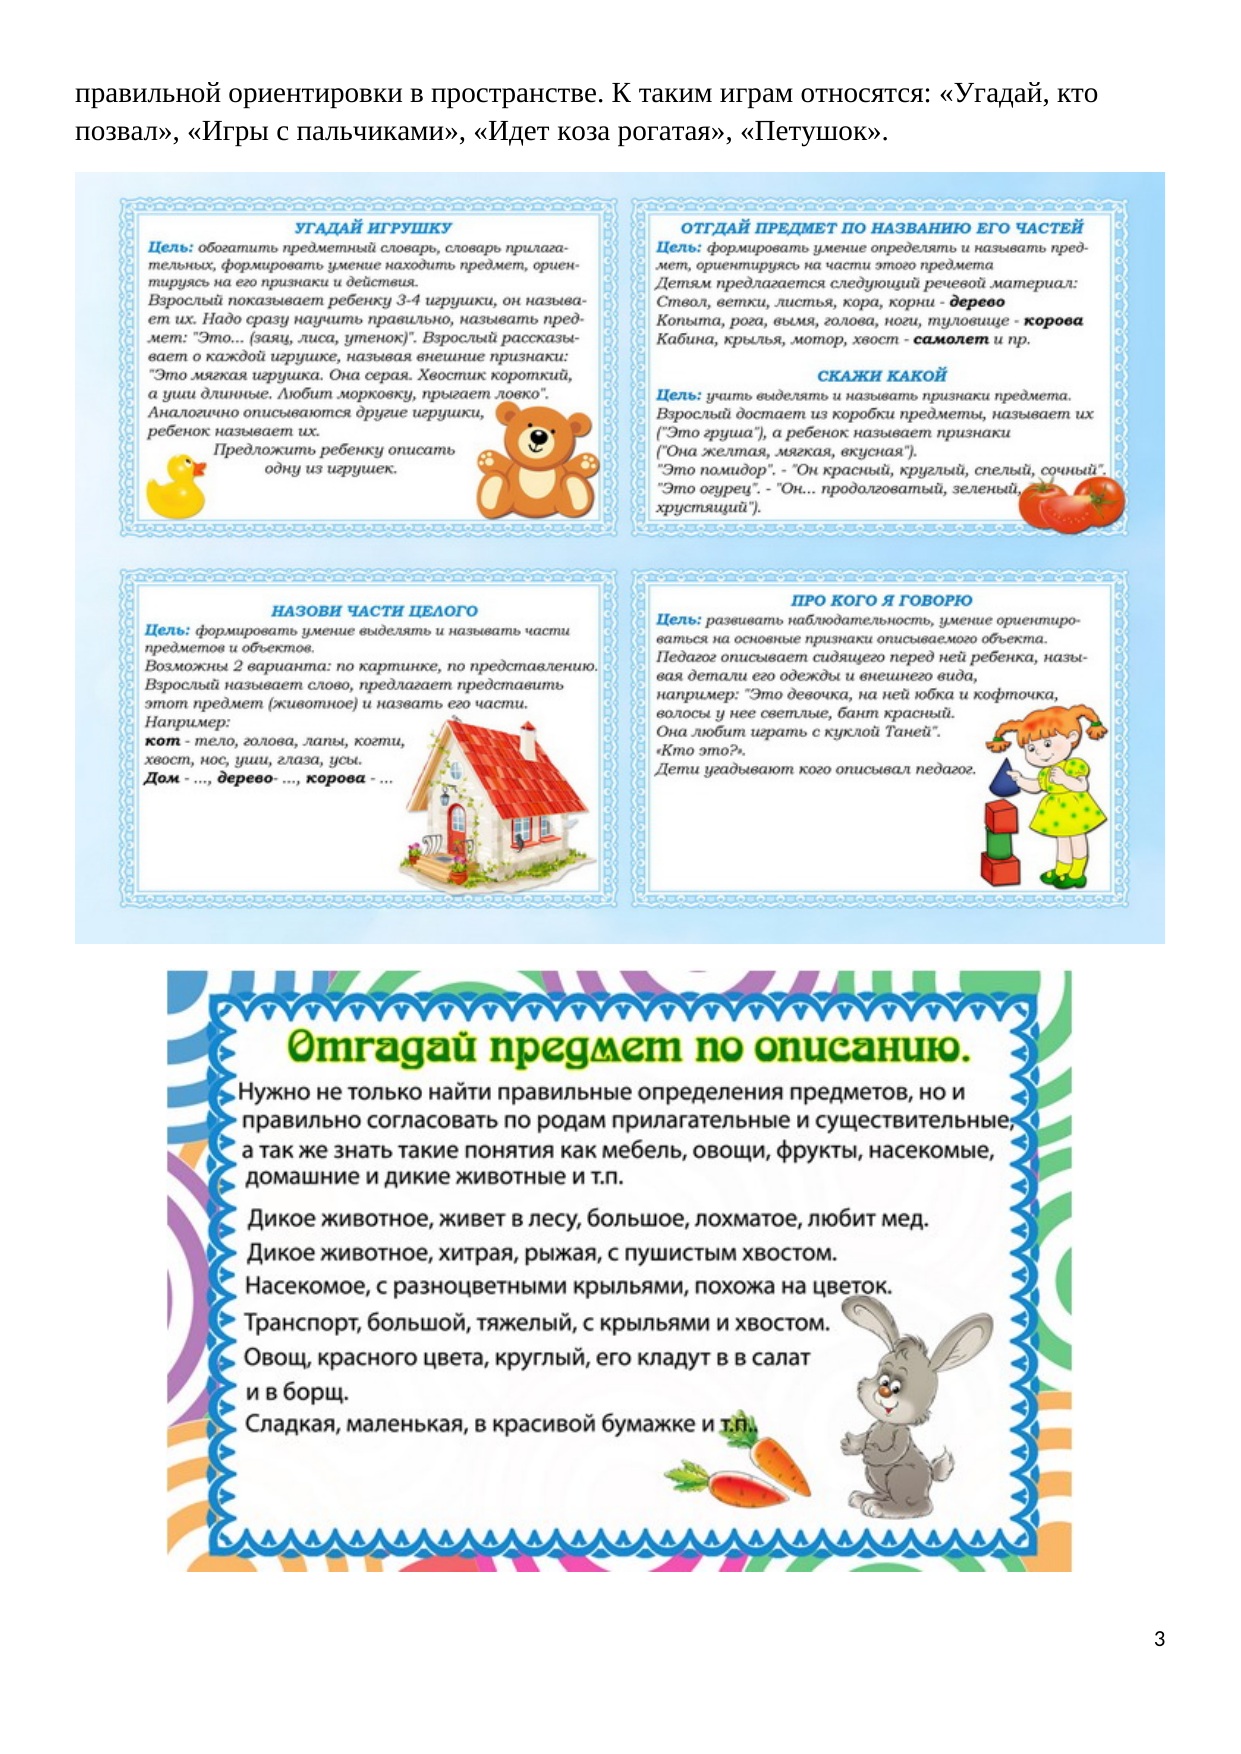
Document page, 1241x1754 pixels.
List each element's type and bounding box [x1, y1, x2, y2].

picture [75, 172, 1166, 944]
text [75, 75, 1165, 147]
picture [166, 968, 1074, 1572]
